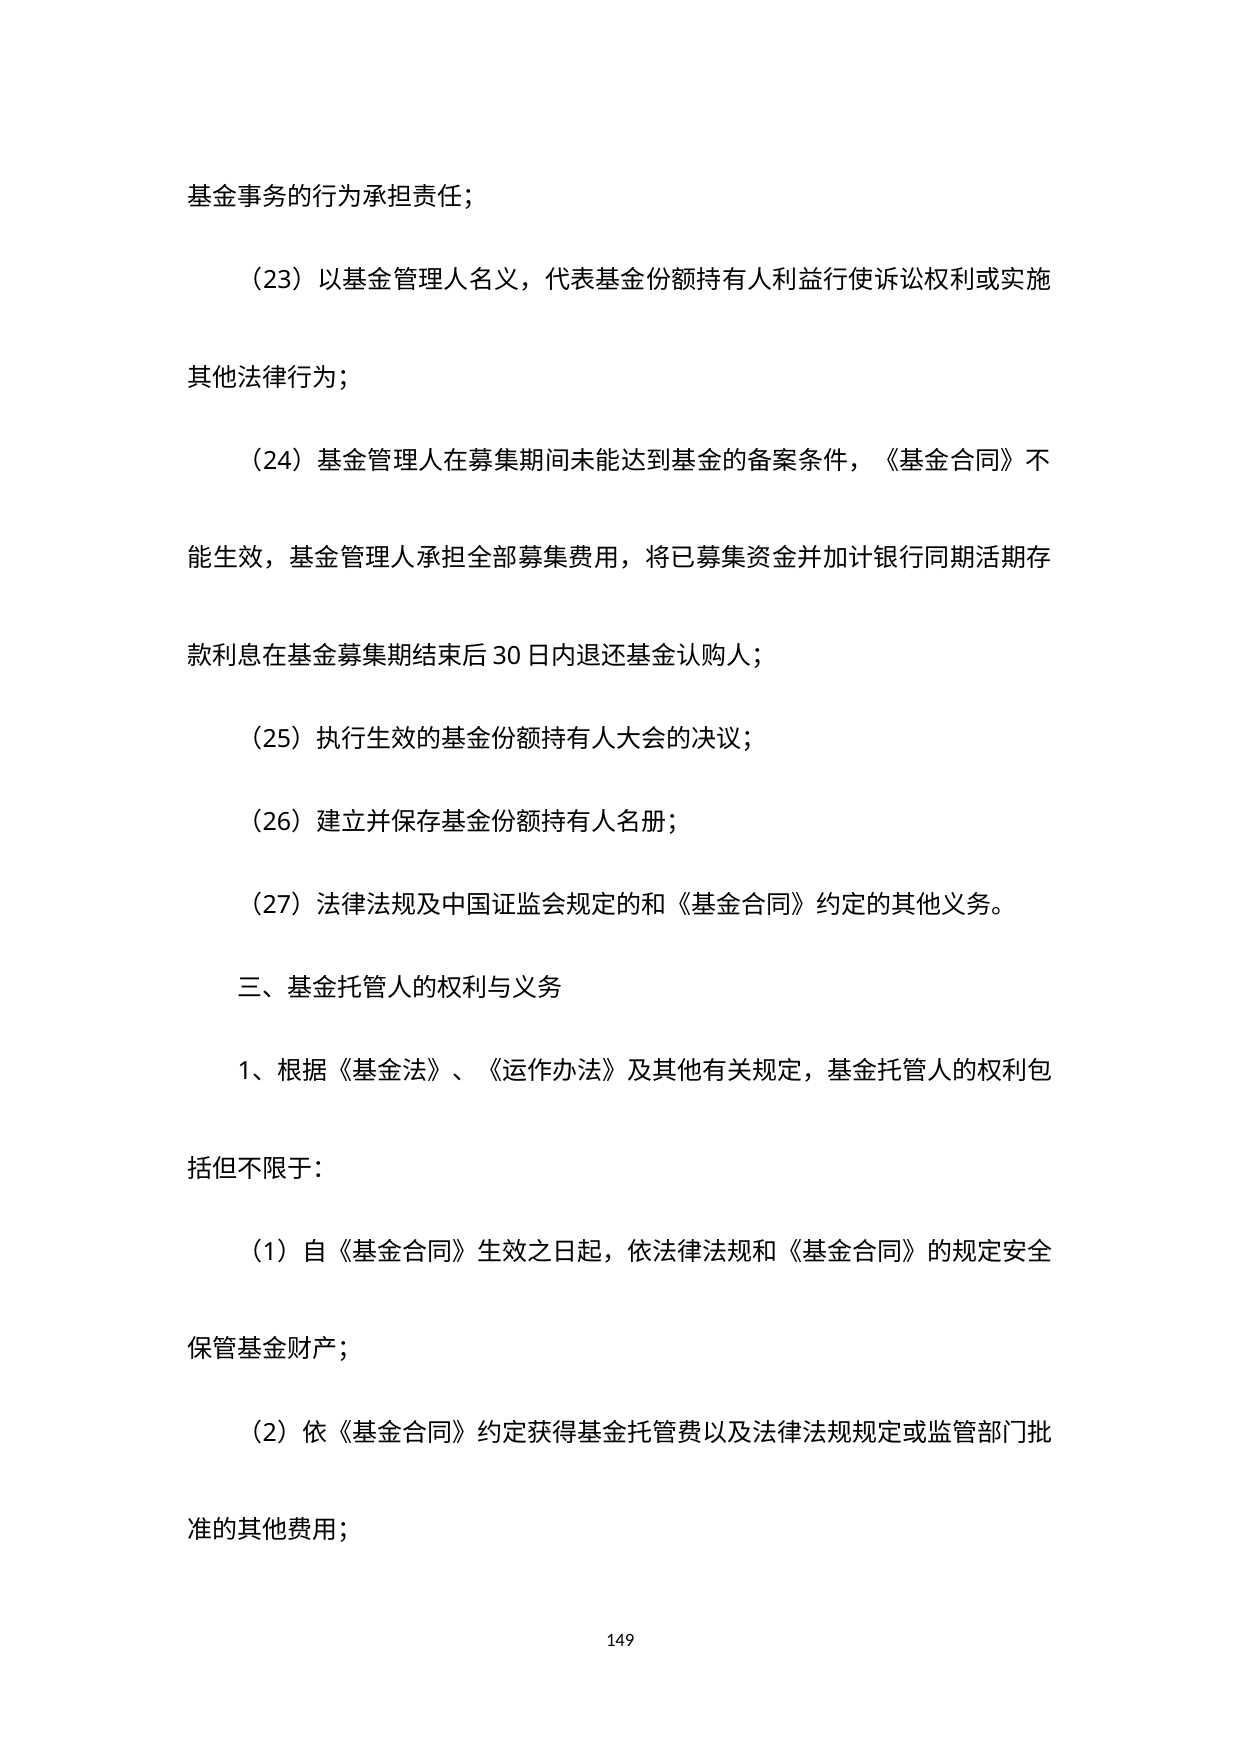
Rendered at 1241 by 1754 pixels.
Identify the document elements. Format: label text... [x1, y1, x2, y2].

text （25）执行生效的基金份额持有人大会的决议； [187, 704, 1053, 769]
text （26）建立并保存基金份额持有人名册； [187, 787, 1053, 852]
text （2）依《基金合同》约定获得基金托管费以及法律法规规定或监管部门批准的其他费用； [187, 1398, 1053, 1560]
text （23）以基金管理人名义，代表基金份额持有人利益行使诉讼权利或实施其他法律行为； [187, 245, 1053, 408]
text 1、根据《基金法》、《运作办法》及其他有关规定，基金托管人的权利包括但不限于： [187, 1036, 1053, 1199]
text 三、基金托管人的权利与义务 [187, 953, 1053, 1018]
text （1）自《基金合同》生效之日起，依法律法规和《基金合同》的规定安全保管基金财产； [187, 1217, 1053, 1379]
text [187, 162, 1053, 227]
text （27）法律法规及中国证监会规定的和《基金合同》约定的其他义务。 [187, 870, 1053, 935]
text （24）基金管理人在募集期间未能达到基金的备案条件，《基金合同》不能生效，基金管理人承担全部募集费用，将已募集资金并加计银行同期活期存款利息在基金募集期结束后30日内退还基金认购人； [187, 426, 1053, 686]
